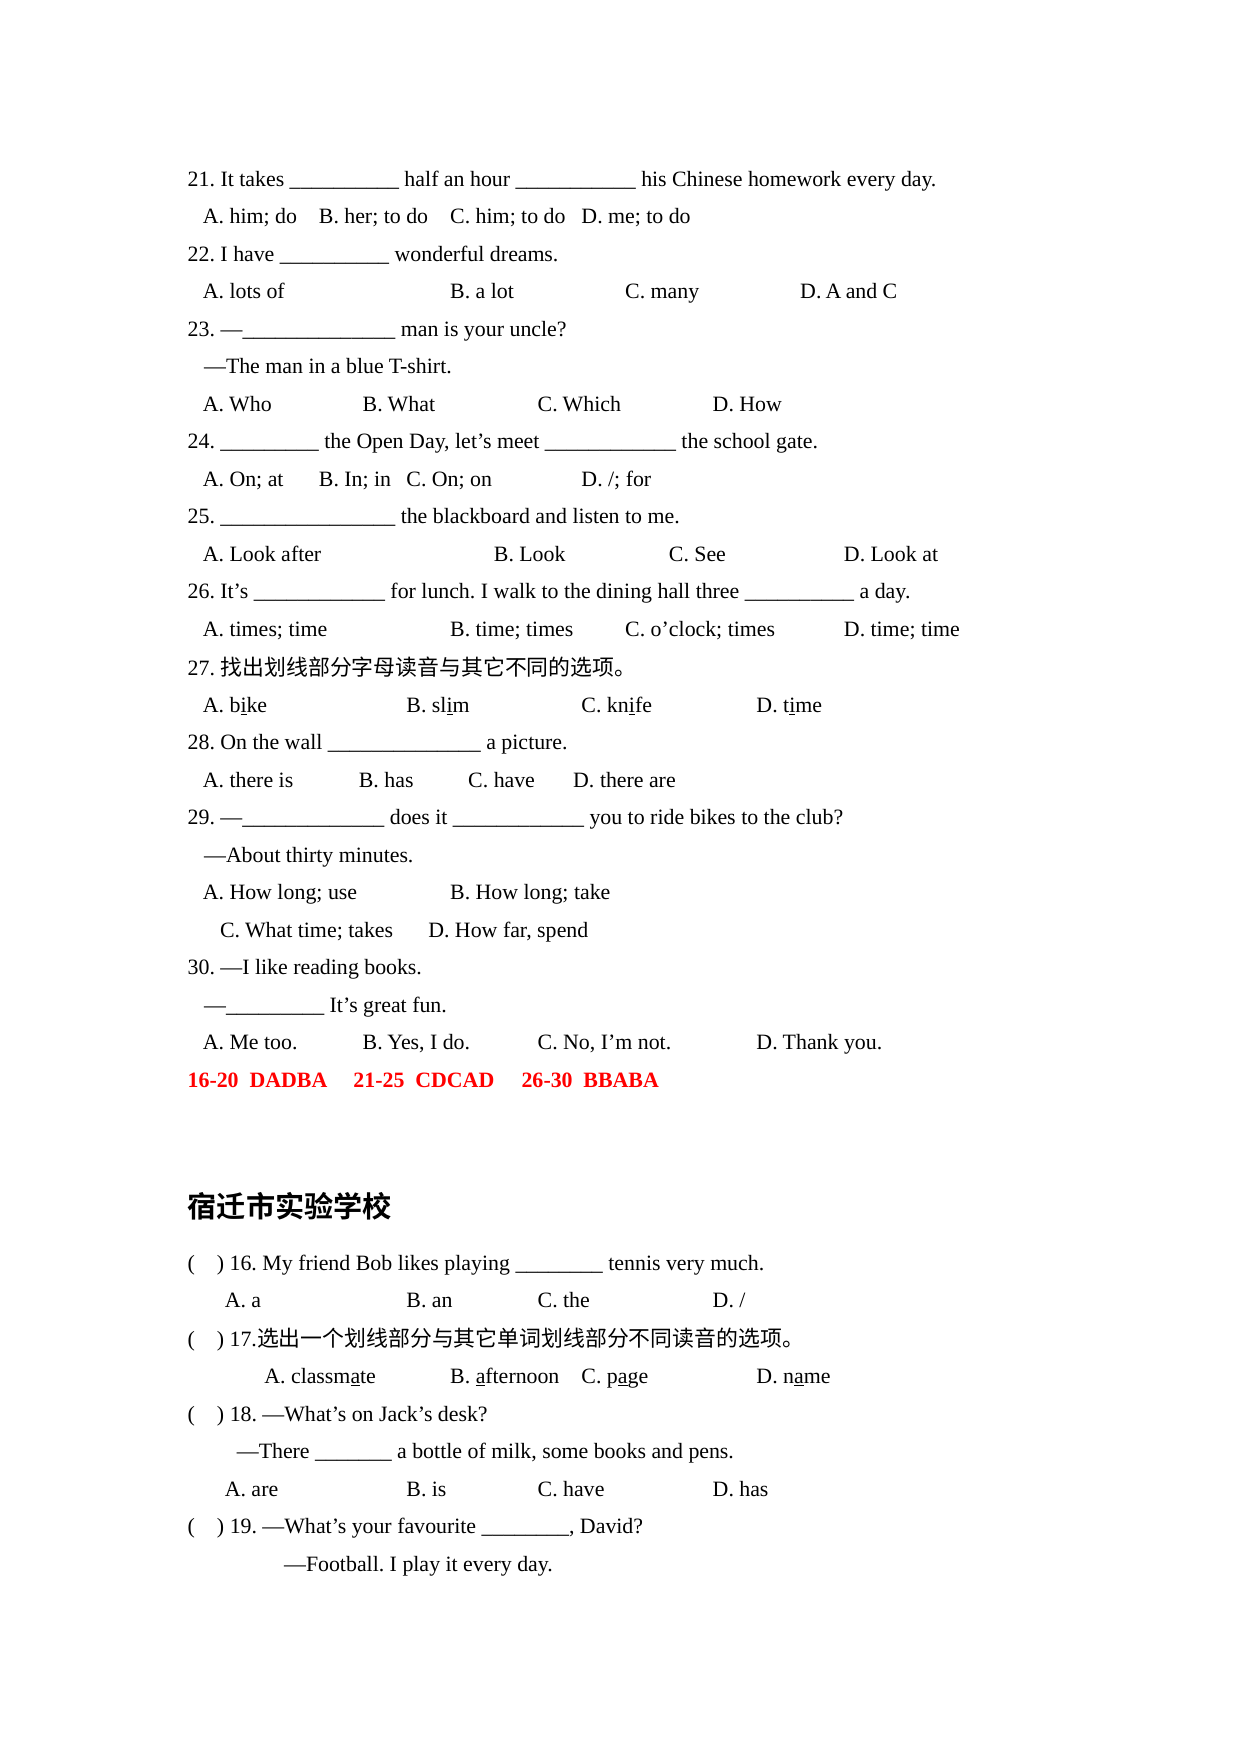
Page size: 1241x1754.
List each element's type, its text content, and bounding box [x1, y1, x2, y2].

text 23. —______________ man is your uncle? [187, 312, 1053, 344]
text —_________ It’s great fun. [187, 988, 1053, 1021]
text A. times; time B. time; times C. o’clock; times D. time; time [187, 612, 1053, 644]
text 宿迁市实验学校 [187, 1172, 1053, 1237]
text 21. It takes __________ half an hour ___________ his Chinese homework every day. [187, 162, 1053, 194]
text 24. _________ the Open Day, let’s meet ____________ the school gate. [187, 424, 1053, 457]
list A. classmate B. afternoon C. page D. name [187, 1359, 1053, 1392]
text —There _______ a bottle of milk, some books and pens. [187, 1434, 1053, 1467]
text 16-20 DADBA 21-25 CDCAD 26-30 BBABA [187, 1063, 1053, 1096]
text 27. 找出划线部分字母读音与其它不同的选项。 [187, 649, 1053, 682]
text 22. I have __________ wonderful dreams. [187, 237, 1053, 269]
text A. a B. an C. the D. / [187, 1283, 1053, 1316]
text ( ) 19. —What’s your favourite ________, David? [187, 1509, 1053, 1542]
text A. On; at B. In; in C. On; on D. /; for [187, 462, 1053, 494]
text A. him; do B. her; to do C. him; to do D. me; to do [187, 199, 1053, 232]
text A. Look after B. Look C. See D. Look at [187, 537, 1053, 569]
text 30. —I like reading books. [187, 951, 1053, 983]
text C. What time; takes D. How far, spend [187, 913, 1053, 946]
text A. bike B. slim C. knife D. time [187, 688, 1053, 721]
text A. are B. is C. have D. has [187, 1472, 1053, 1504]
text A. How long; use B. How long; take [187, 876, 1053, 908]
text A. Me too. B. Yes, I do. C. No, I’m not. D. Thank you. [187, 1026, 1053, 1058]
text —Football. I play it every day. [187, 1547, 1053, 1579]
list ( ) 17.选出一个划线部分与其它单词划线部分不同读音的选项。 [187, 1321, 1053, 1353]
text 25. ________________ the blackboard and listen to me. [187, 499, 1053, 532]
text ( ) 18. —What’s on Jack’s desk? [187, 1397, 1053, 1429]
text 26. It’s ____________ for lunch. I walk to the dining hall three __________ a day. [187, 574, 1053, 607]
text ( ) 16. My friend Bob likes playing ________ tennis very much. [187, 1246, 1053, 1278]
text A. there is B. has C. have D. there are [187, 763, 1053, 796]
text A. lots of B. a lot C. many D. A and C [187, 274, 1053, 307]
text A. Who B. What C. Which D. How [187, 387, 1053, 419]
text 28. On the wall ______________ a picture. [187, 726, 1053, 758]
text —About thirty minutes. [187, 838, 1053, 871]
text 29. —_____________ does it ____________ you to ride bikes to the club? [187, 801, 1053, 833]
text —The man in a blue T-shirt. [187, 349, 1053, 382]
